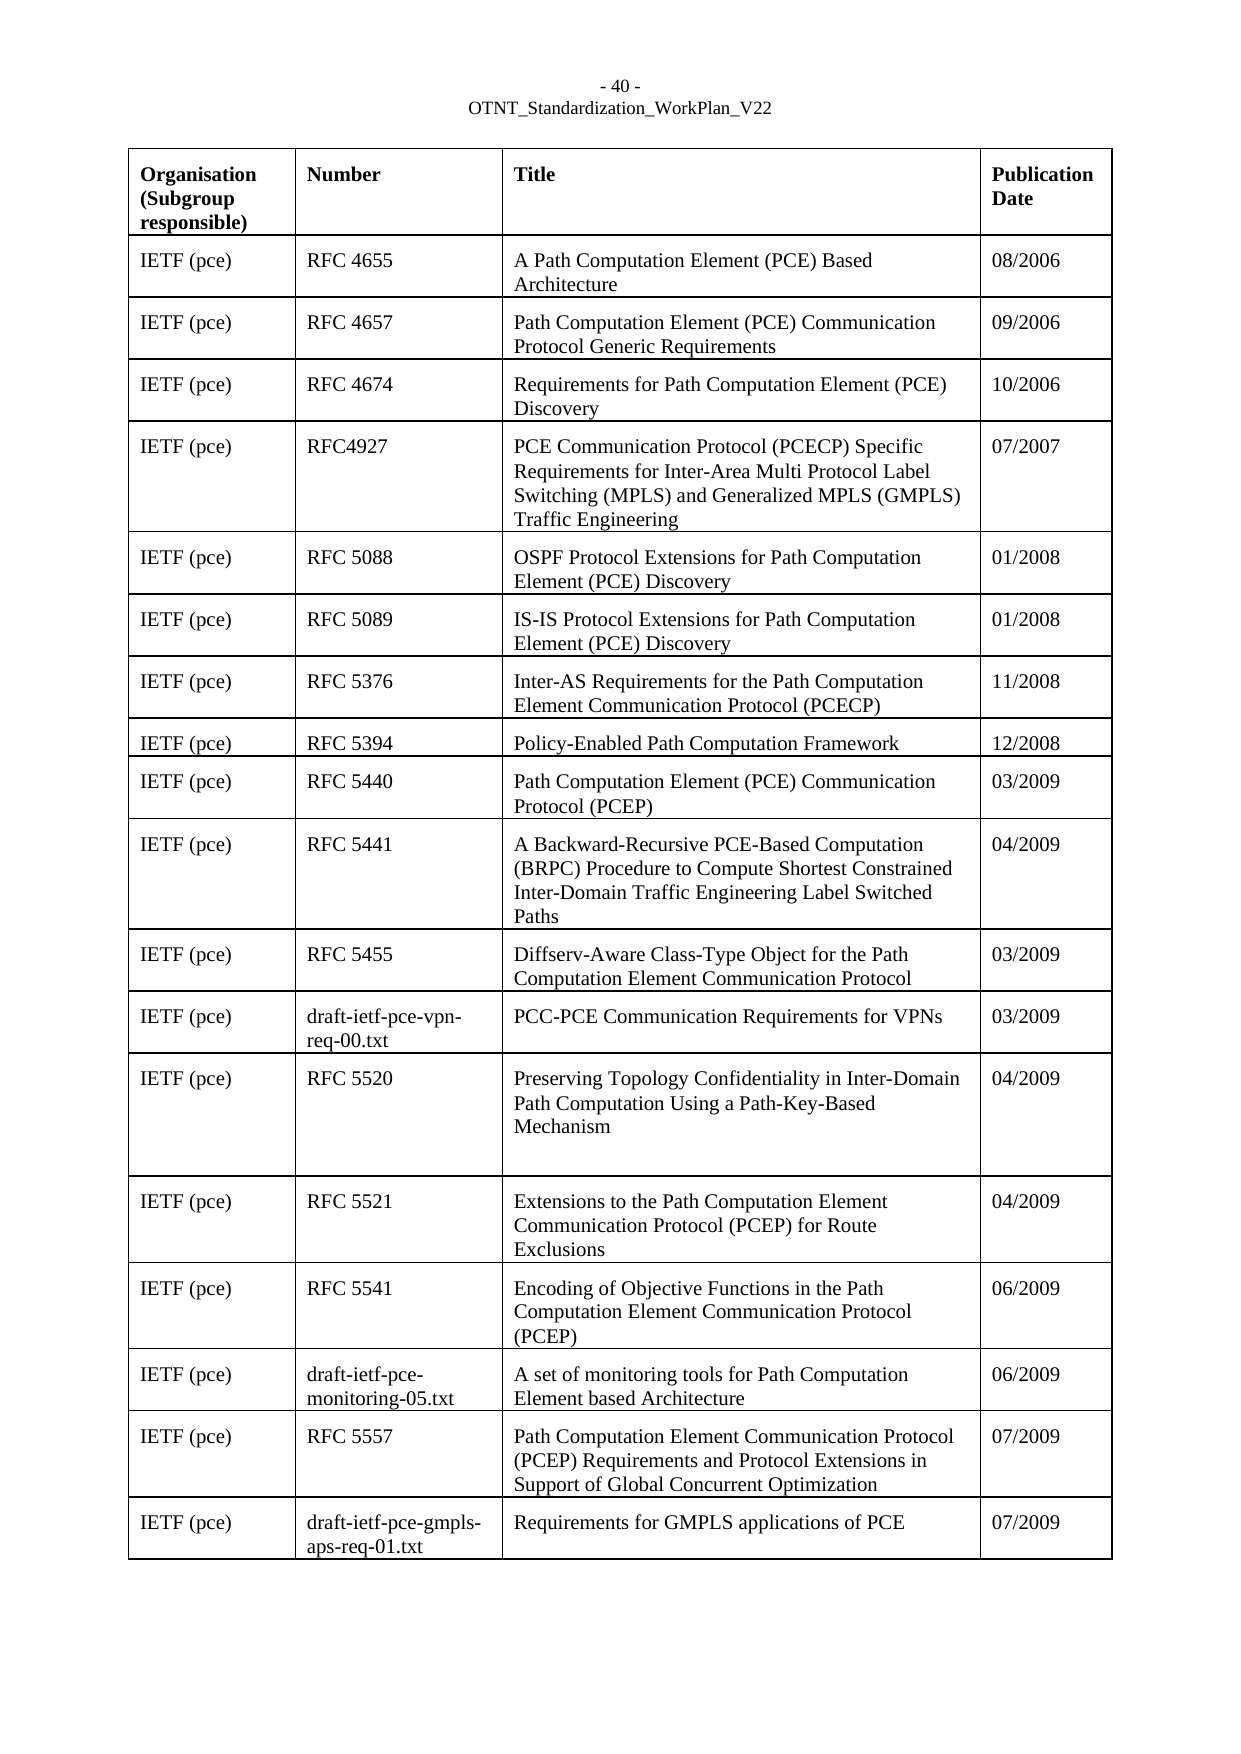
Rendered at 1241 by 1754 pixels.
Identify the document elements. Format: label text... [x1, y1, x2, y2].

table_cell draft-ietf-pce-gmpls-aps-req-01.txt [296, 1498, 502, 1558]
table_cell IETF (pce) [129, 657, 295, 717]
table_cell Preserving Topology Confidentiality in Inter-Domain Path Computation Using a Path-Key-Based Mechanism [503, 1054, 980, 1175]
table_cell RFC 4674 [296, 360, 502, 420]
table_cell Path Computation Element Communication Protocol (PCEP) Requirements and Protocol Extensions in Support of Global Concurrent Optimization [503, 1411, 980, 1496]
table_cell RFC 5394 [296, 719, 502, 755]
table_cell 11/2008 [981, 657, 1111, 717]
table_cell IETF (pce) [129, 360, 295, 420]
table_cell IETF (pce) [129, 757, 295, 818]
table_cell IETF (pce) [129, 298, 295, 358]
table_cell IETF (pce) [129, 422, 295, 531]
table_cell Extensions to the Path Computation Element Communication Protocol (PCEP) for Route Exclusions [503, 1177, 980, 1261]
table_cell PCE Communication Protocol (PCECP) Specific Requirements for Inter-Area Multi Protocol Label Switching (MPLS) and Generalized MPLS (GMPLS) Traffic Engineering [503, 422, 980, 531]
table_cell IETF (pce) [129, 930, 295, 990]
table_cell Path Computation Element (PCE) Communication Protocol Generic Requirements [503, 298, 980, 358]
table_cell IETF (pce) [129, 595, 295, 655]
table_cell IS-IS Protocol Extensions for Path Computation Element (PCE) Discovery [503, 595, 980, 655]
table_cell OSPF Protocol Extensions for Path Computation Element (PCE) Discovery [503, 532, 980, 593]
table_cell RFC 5557 [296, 1411, 502, 1496]
table_cell Encoding of Objective Functions in the Path Computation Element Communication Protocol (PCEP) [503, 1263, 980, 1348]
table_cell 01/2008 [981, 595, 1111, 655]
table_cell 07/2007 [981, 422, 1111, 531]
table_cell RFC 5541 [296, 1263, 502, 1348]
table_cell RFC 5089 [296, 595, 502, 655]
table_cell Inter-AS Requirements for the Path Computation Element Communication Protocol (PCECP) [503, 657, 980, 717]
table_cell IETF (pce) [129, 236, 295, 296]
table_cell PCC-PCE Communication Requirements for VPNs [503, 992, 980, 1052]
table_cell 03/2009 [981, 757, 1111, 818]
table_cell RFC 5455 [296, 930, 502, 990]
table_cell Policy-Enabled Path Computation Framework [503, 719, 980, 755]
table_cell Requirements for GMPLS applications of PCE [503, 1498, 980, 1558]
table_cell draft-ietf-pce-monitoring-05.txt [296, 1349, 502, 1410]
table_cell IETF (pce) [129, 1177, 295, 1261]
table_cell 08/2006 [981, 236, 1111, 296]
table_cell RFC 5088 [296, 532, 502, 593]
table_cell Diffserv-Aware Class-Type Object for the Path Computation Element Communication Protocol [503, 930, 980, 990]
table_cell IETF (pce) [129, 819, 295, 928]
table_cell draft-ietf-pce-vpn-req-00.txt [296, 992, 502, 1052]
table_cell A Backward-Recursive PCE-Based Computation (BRPC) Procedure to Compute Shortest Constrained Inter-Domain Traffic Engineering Label Switched Paths [503, 819, 980, 928]
table_header Publication Date [981, 149, 1111, 234]
table_cell IETF (pce) [129, 532, 295, 593]
table_cell 04/2009 [981, 1177, 1111, 1261]
table_header Number [296, 149, 502, 234]
table_cell A set of monitoring tools for Path Computation Element based Architecture [503, 1349, 980, 1410]
table_cell Path Computation Element (PCE) Communication Protocol (PCEP) [503, 757, 980, 818]
table_cell IETF (pce) [129, 1263, 295, 1348]
table_cell RFC 5376 [296, 657, 502, 717]
table_cell 07/2009 [981, 1411, 1111, 1496]
table_cell 12/2008 [981, 719, 1111, 755]
table_cell 06/2009 [981, 1263, 1111, 1348]
table_cell IETF (pce) [129, 1498, 295, 1558]
table_cell RFC 5440 [296, 757, 502, 818]
table_cell 09/2006 [981, 298, 1111, 358]
table_cell RFC 5441 [296, 819, 502, 928]
table_cell 01/2008 [981, 532, 1111, 593]
table_cell RFC4927 [296, 422, 502, 531]
table_cell 04/2009 [981, 1054, 1111, 1175]
table_cell 07/2009 [981, 1498, 1111, 1558]
table_cell IETF (pce) [129, 719, 295, 755]
table_cell 04/2009 [981, 819, 1111, 928]
table_cell RFC 5520 [296, 1054, 502, 1175]
table_cell IETF (pce) [129, 1054, 295, 1175]
table_cell 03/2009 [981, 930, 1111, 990]
table_cell 03/2009 [981, 992, 1111, 1052]
table_cell RFC 4657 [296, 298, 502, 358]
table_header Organisation (Subgroup responsible) [129, 149, 295, 234]
table_cell A Path Computation Element (PCE) Based Architecture [503, 236, 980, 296]
table_cell 10/2006 [981, 360, 1111, 420]
table_header Title [503, 149, 980, 234]
table_cell IETF (pce) [129, 1349, 295, 1410]
table_cell IETF (pce) [129, 1411, 295, 1496]
table_cell 06/2009 [981, 1349, 1111, 1410]
table_cell Requirements for Path Computation Element (PCE) Discovery [503, 360, 980, 420]
table_cell IETF (pce) [129, 992, 295, 1052]
table_cell RFC 5521 [296, 1177, 502, 1261]
table_cell RFC 4655 [296, 236, 502, 296]
